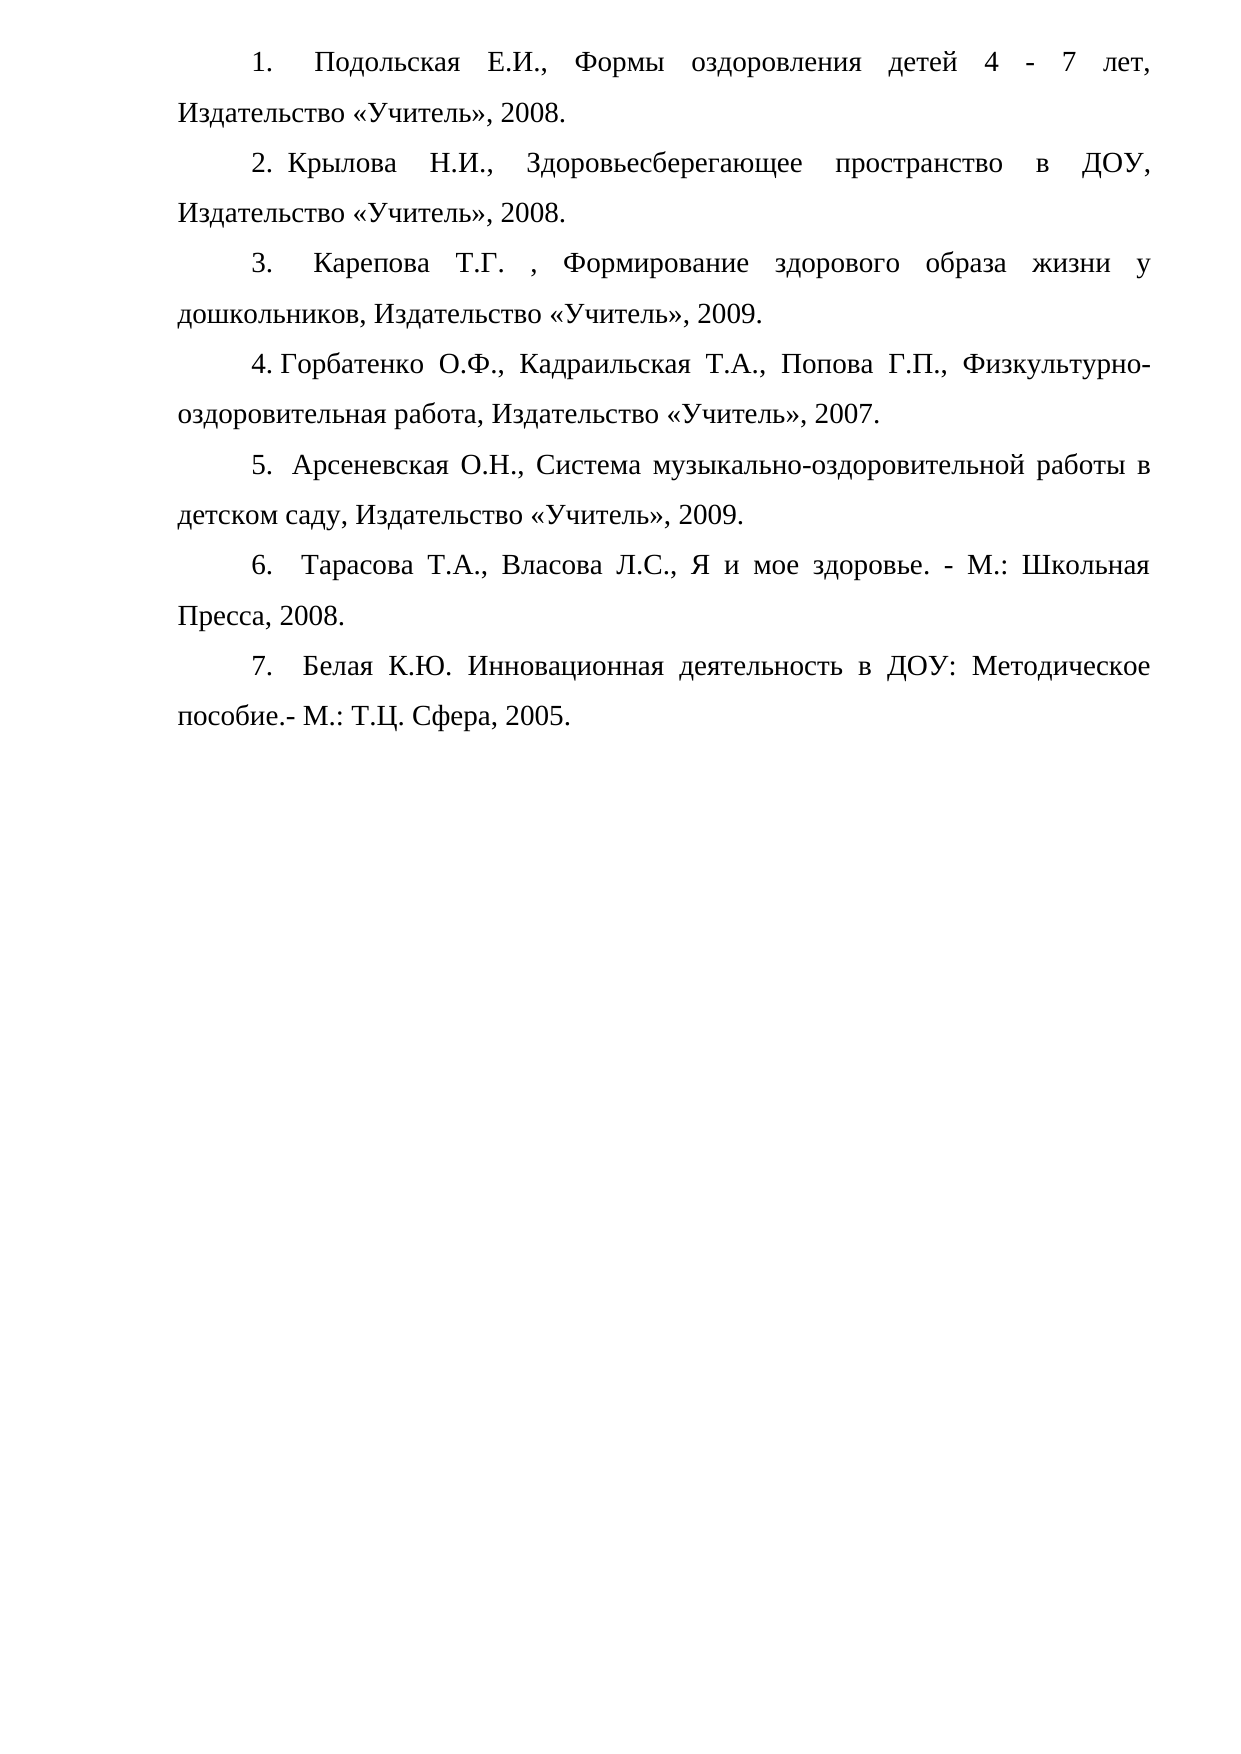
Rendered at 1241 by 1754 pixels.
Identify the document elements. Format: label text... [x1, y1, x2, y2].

text 1. Подольская Е.И., Формы оздоровления детей 4 - 7 лет, Издательство «Учитель», 2008. [177, 44, 1152, 128]
text 7. Белая К.Ю. Инновационная деятельность в ДОУ: Методическое пособие.- М.: Т.Ц. Сфера, 2005. [177, 648, 1152, 732]
text 3. Карепова Т.Г. , Формирование здорового образа жизни у дошкольников, Издательство «Учитель», 2009. [177, 246, 1152, 329]
text 2. Крылова Н.И., Здоровьесберегающее пространство в ДОУ, Издательство «Учитель», 2008. [177, 145, 1152, 229]
text 5. Арсеневская О.Н., Система музыкально-оздоровительной работы в детском саду, Издательство «Учитель», 2009. [177, 447, 1152, 531]
text 4. Горбатенко О.Ф., Кадраильская Т.А., Попова Г.П., Физкультурно-оздоровительная работа, Издательство «Учитель», 2007. [177, 346, 1152, 430]
text 6. Тарасова Т.А., Власова Л.С., Я и мое здоровье. - М.: Школьная Пресса, 2008. [177, 547, 1152, 631]
